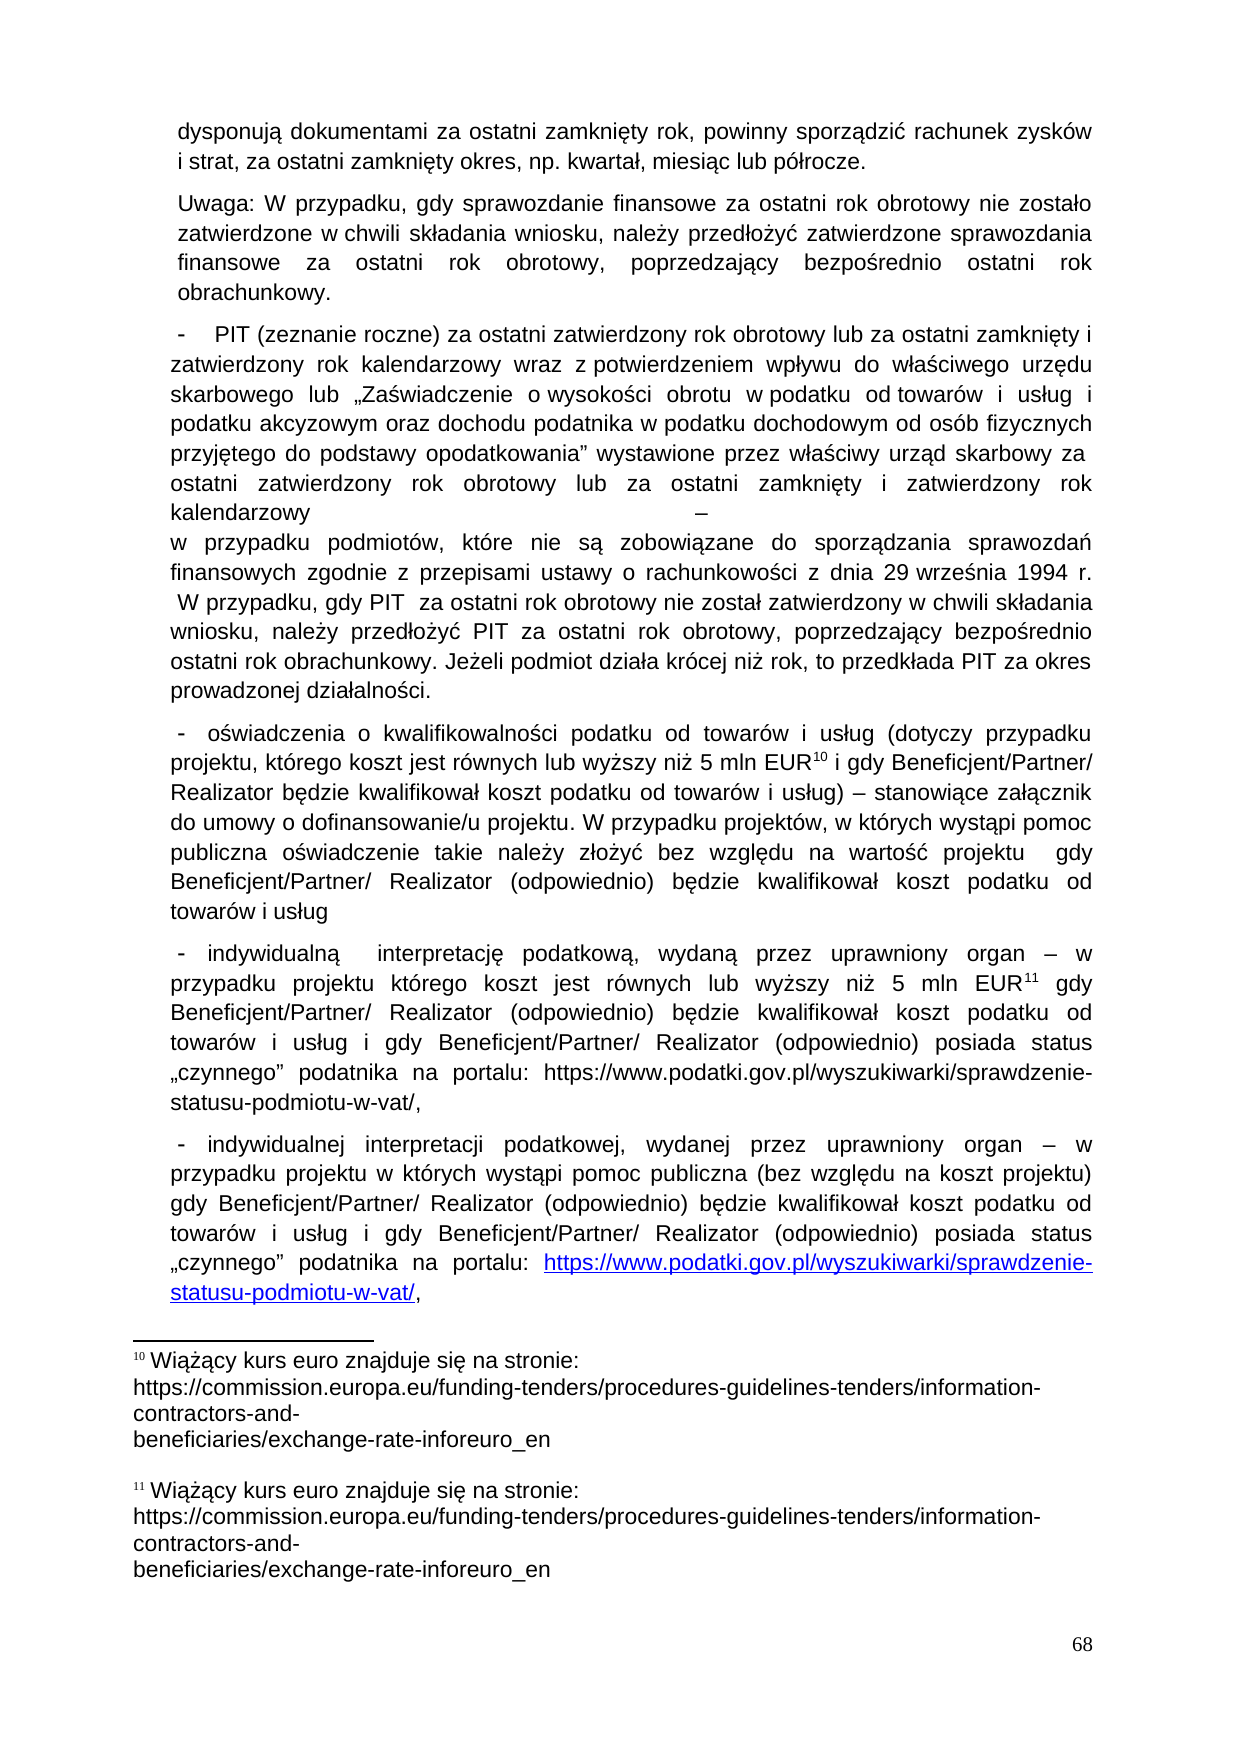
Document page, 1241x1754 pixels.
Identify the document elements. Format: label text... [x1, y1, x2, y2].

list indywidualnej interpretacji podatkowej, wydanej przez uprawniony organ – w przypadku projektu w których wystąpi pomoc publiczna (bez względu na koszt projektu) gdy Beneficjent/Partner/ Realizator (odpowiednio) będzie kwalifikował koszt podatku od towarów i usług i gdy Beneficjent/Partner/ Realizator (odpowiednio) posiada status „czynnego” podatnika na portalu: https://www.podatki.gov.pl/wyszukiwarki/sprawdzenie-statusu-podmiotu-w-vat/, [170, 1131, 1092, 1305]
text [177, 118, 1092, 174]
list indywidualną interpretację podatkową, wydaną przez uprawniony organ – w przypadku projektu którego koszt jest równych lub wyższy niż 5 mln EUR gdy Beneficjent/Partner/ Realizator (odpowiednio) będzie kwalifikował koszt podatku od towarów i usług i gdy Beneficjent/Partner/ Realizator (odpowiednio) posiada status „czynnego” podatnika na portalu: https://www.podatki.gov.pl/wyszukiwarki/sprawdzenie-statusu-podmiotu-w-vat/, [170, 940, 1092, 1115]
text Uwaga: W przypadku, gdy sprawozdanie finansowe za ostatni rok obrotowy nie zostało zatwierdzone w chwili składania wniosku, należy przedłożyć zatwierdzone sprawozdania finansowe za ostatni rok obrotowy, poprzedzający bezpośrednio ostatni rok obrachunkowy. [177, 190, 1092, 305]
list oświadczenia o kwalifikowalności podatku od towarów i usług (dotyczy przypadku projektu, którego koszt jest równych lub wyższy niż 5 mln EUR i gdy Beneficjent/Partner/ Realizator będzie kwalifikował koszt podatku od towarów i usług) – stanowiące załącznik do umowy o dofinansowanie/u projektu. W przypadku projektów, w których wystąpi pomoc publiczna oświadczenie takie należy złożyć bez względu na wartość projektu gdy Beneficjent/Partner/ Realizator (odpowiednio) będzie kwalifikował koszt podatku od towarów i usług [170, 720, 1092, 924]
list PIT (zeznanie roczne) za ostatni zatwierdzony rok obrotowy lub za ostatni zamknięty i zatwierdzony rok kalendarzowy wraz z potwierdzeniem wpływu do właściwego urzędu skarbowego lub „Zaświadczenie o wysokości obrotu w podatku od towarów i usług i podatku akcyzowym oraz dochodu podatnika w podatku dochodowym od osób fizycznych przyjętego do podstawy opodatkowania” wystawione przez właściwy urząd skarbowy za ostatni zatwierdzony rok obrotowy lub za ostatni zamknięty i zatwierdzony rok kalendarzowy – w przypadku podmiotów, które nie są zobowiązane do sporządzania sprawozdań finansowych zgodnie z przepisami ustawy o rachunkowości z dnia 29 września 1994 r. W przypadku, gdy PIT za ostatni rok obrotowy nie został zatwierdzony w chwili składania wniosku, należy przedłożyć PIT za ostatni rok obrotowy, poprzedzający bezpośrednio ostatni rok obrachunkowy. Jeżeli podmiot działa krócej niż rok, to przedkłada PIT za okres prowadzonej działalności. [170, 321, 1092, 704]
